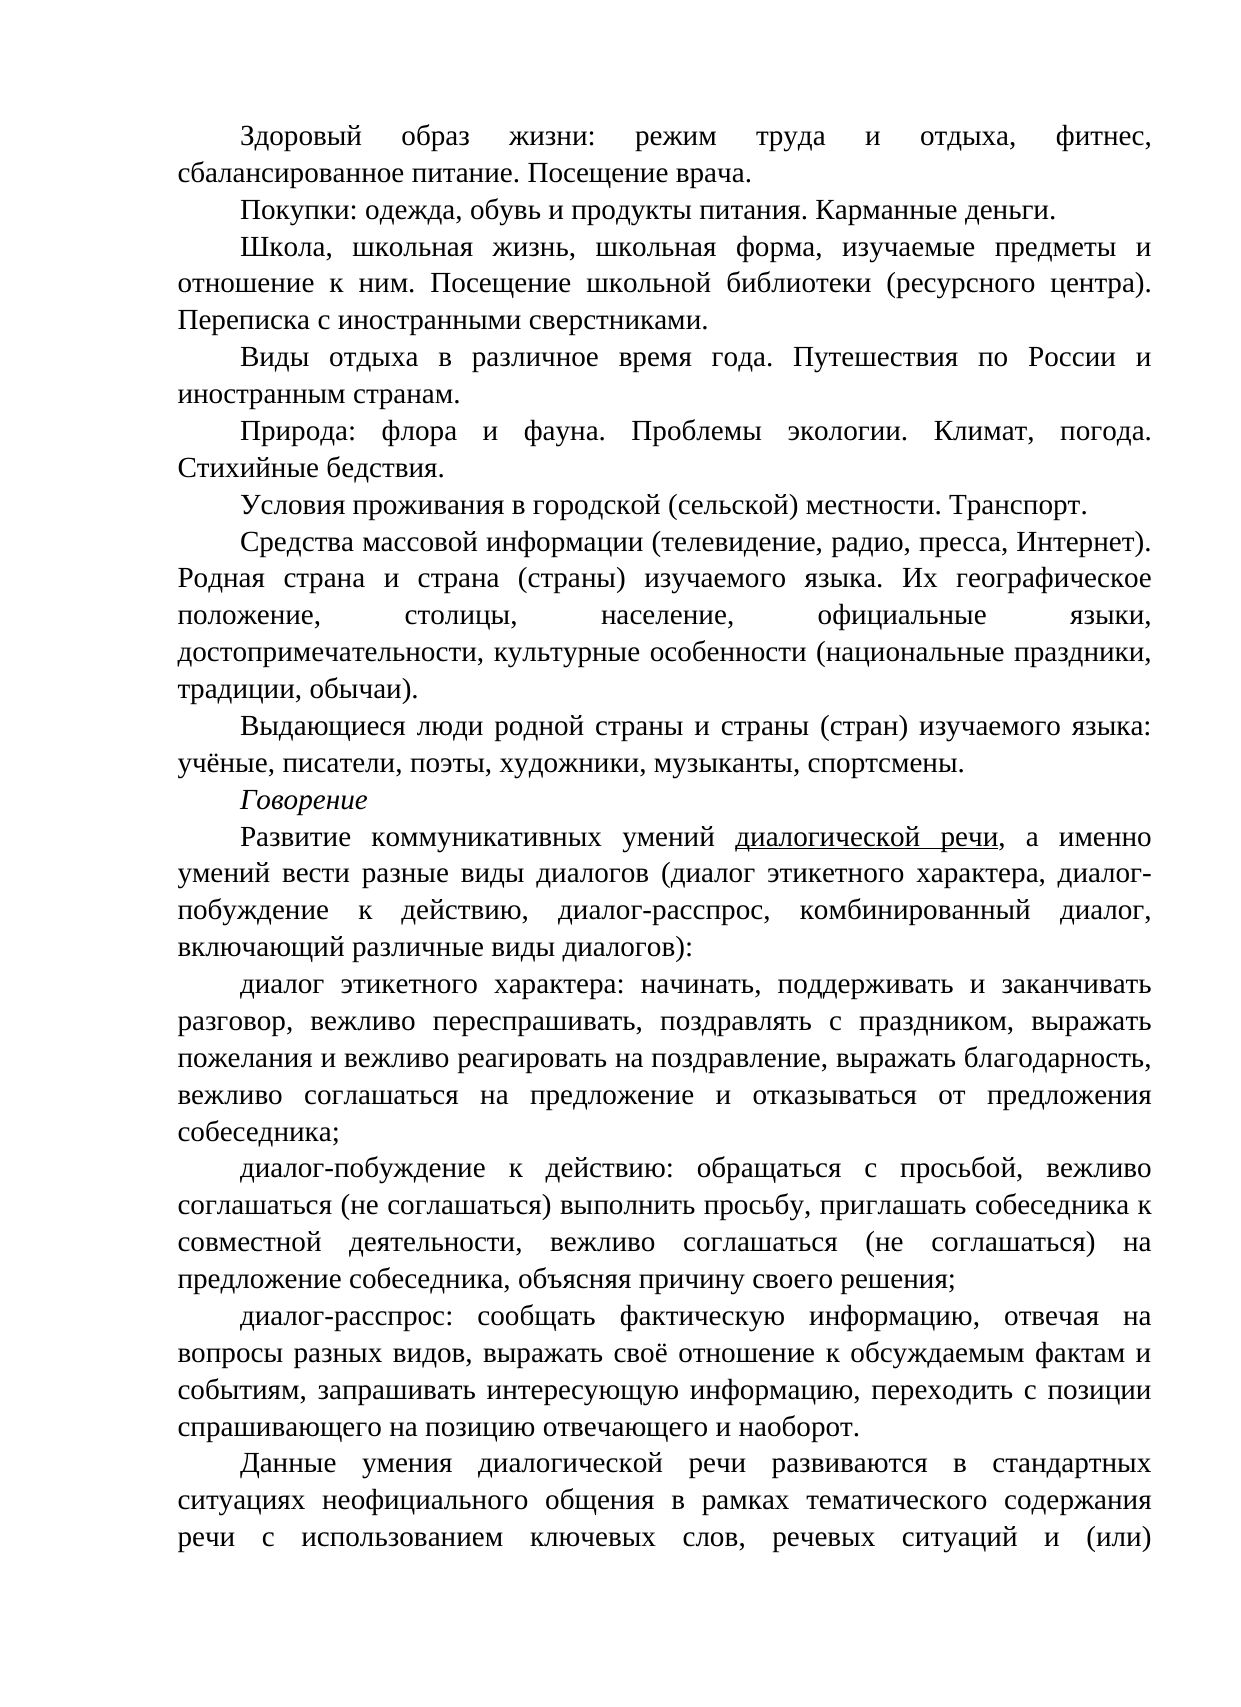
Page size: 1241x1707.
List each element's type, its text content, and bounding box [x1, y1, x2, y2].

text диалог-побуждение к действию: обращаться с просьбой, вежливо соглашаться (не соглашаться) выполнить просьбу, приглашать собеседника к совместной деятельности, вежливо соглашаться (не соглашаться) на предложение собеседника, объясняя причину своего решения; [177, 1151, 1152, 1295]
text Выдающиеся люди родной страны и страны (стран) изучаемого языка: учёные, писатели, поэты, художники, музыканты, спортсмены. [177, 708, 1152, 778]
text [177, 1446, 1152, 1553]
text Школа, школьная жизнь, школьная форма, изучаемые предметы и отношение к ним. Посещение школьной библиотеки (ресурсного центра). Переписка с иностранными сверстниками. [177, 229, 1152, 336]
text Развитие коммуникативных умений диалогической речи, а именно умений вести разные виды диалогов (диалог этикетного характера, диалог-побуждение к действию, диалог-расспрос, комбинированный диалог, включающий различные виды диалогов): [177, 819, 1152, 963]
text диалог-расспрос: сообщать фактическую информацию, отвечая на вопросы разных видов, выражать своё отношение к обсуждаемым фактам и событиям, запрашивать интересующую информацию, переходить с позиции спрашивающего на позицию отвечающего и наоборот. [177, 1298, 1152, 1442]
text диалог этикетного характера: начинать, поддерживать и заканчивать разговор, вежливо переспрашивать, поздравлять с праздником, выражать пожелания и вежливо реагировать на поздравление, выражать благодарность, вежливо соглашаться на предложение и отказываться от предложения собеседника; [177, 966, 1152, 1147]
text Здоровый образ жизни: режим труда и отдыха, фитнес, сбалансированное питание. Посещение врача. [177, 118, 1152, 188]
text Условия проживания в городской (сельской) местности. Транспорт. [177, 487, 1152, 520]
text Говорение [177, 782, 1152, 815]
text Покупки: одежда, обувь и продукты питания. Карманные деньги. [177, 192, 1152, 225]
text Природа: флора и фауна. Проблемы экологии. Климат, погода. Стихийные бедствия. [177, 413, 1152, 483]
text Виды отдыха в различное время года. Путешествия по России и иностранным странам. [177, 339, 1152, 410]
text Средства массовой информации (телевидение, радио, пресса, Интернет). Родная страна и страна (страны) изучаемого языка. Их географическое положение, столицы, население, официальные языки, достопримечательности, культурные особенности (национальные праздники, традиции, обычаи). [177, 524, 1152, 705]
